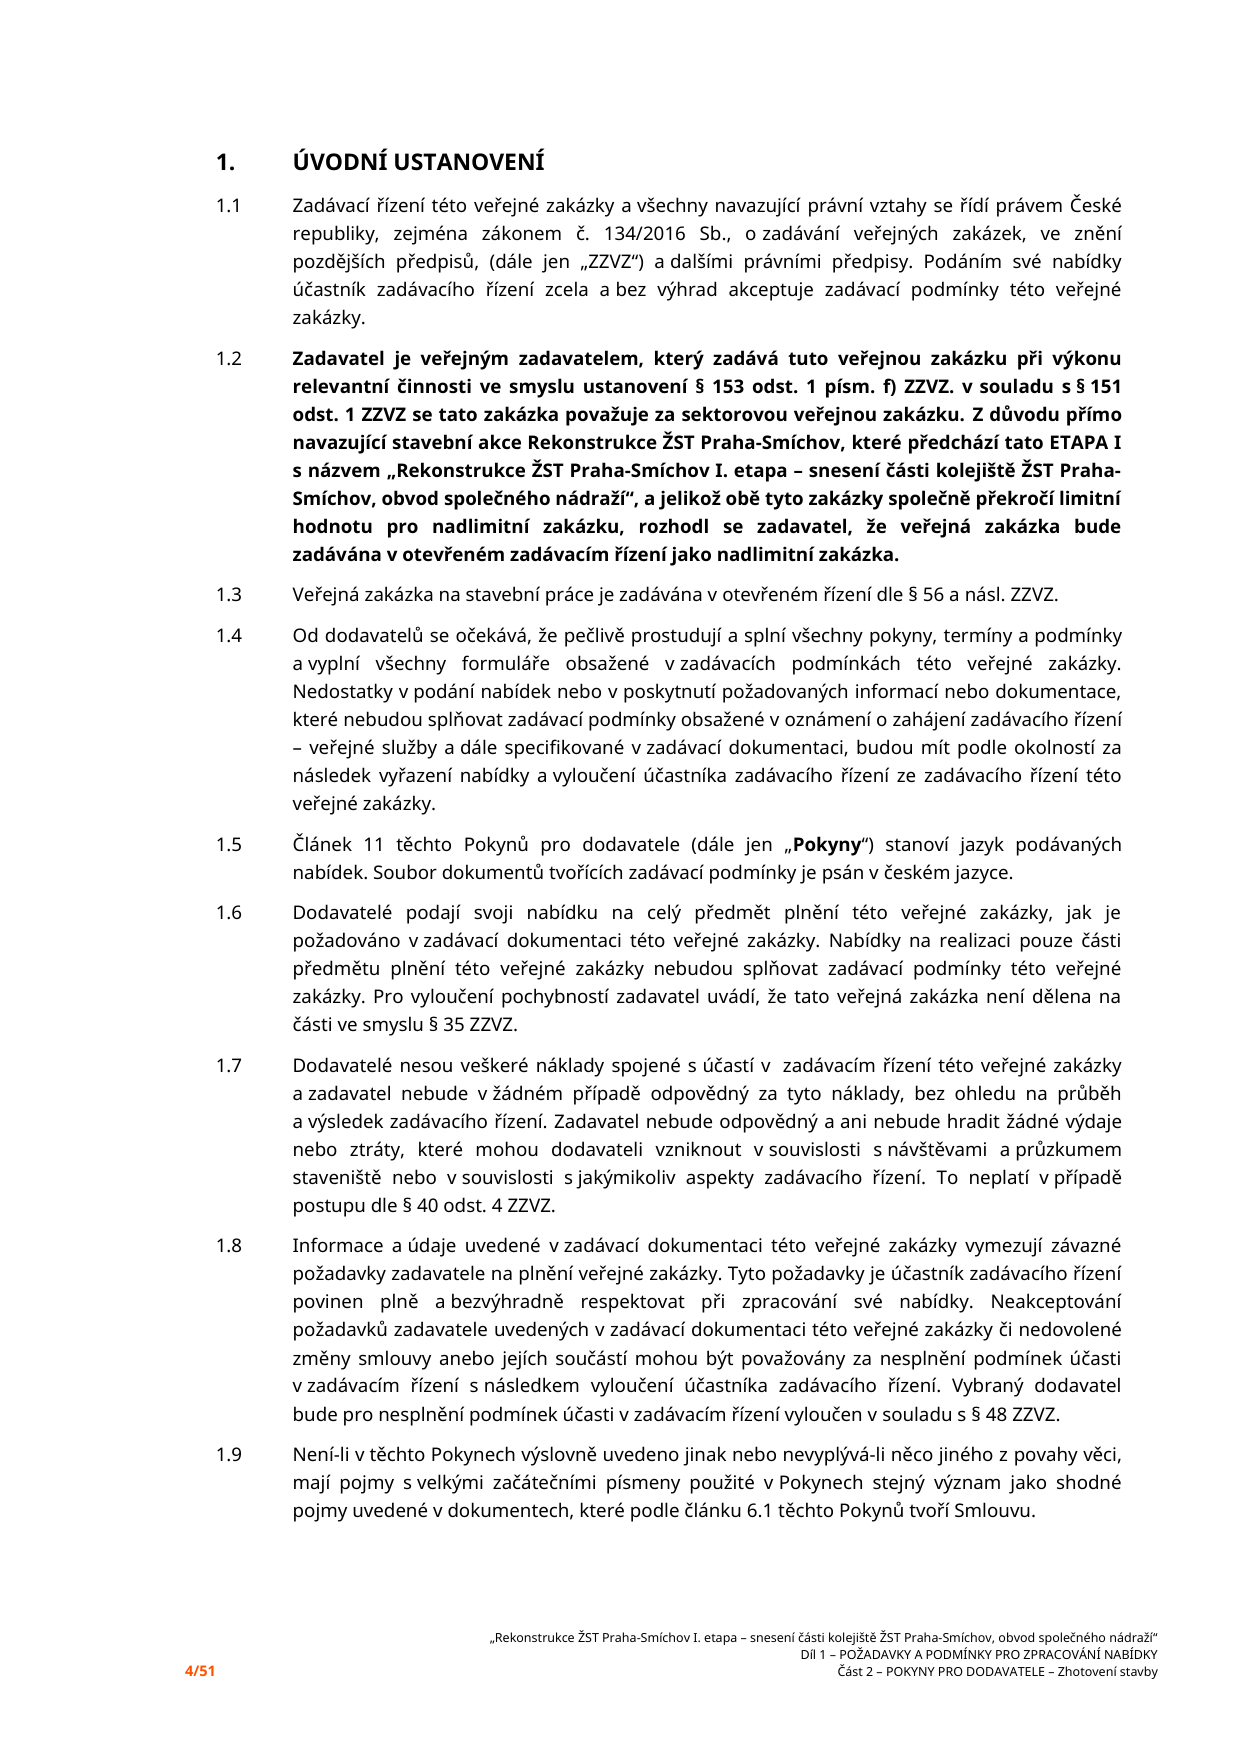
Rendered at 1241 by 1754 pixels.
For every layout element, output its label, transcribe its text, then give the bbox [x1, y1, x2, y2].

text Dodavatelé podají svoji nabídku na celý předmět plnění této veřejné zakázky, jak je požadováno v zadávací dokumentaci této veřejné zakázky. Nabídky na realizaci pouze části předmětu plnění této veřejné zakázky nebudou splňovat zadávací podmínky této veřejné zakázky. Pro vyloučení pochybností zadavatel uvádí, že tato veřejná zakázka není dělena na části ve smyslu § 35 ZZVZ. [216, 899, 1122, 1037]
text Zadavatel je veřejným zadavatelem, který zadává tuto veřejnou zakázku při výkonu relevantní činnosti ve smyslu ustanovení § 153 odst. 1 písm. f) ZZVZ. v souladu s § 151 odst. 1 ZZVZ se tato zakázka považuje za sektorovou veřejnou zakázku. Z důvodu přímo navazující stavební akce Rekonstrukce ŽST Praha-Smíchov, které předchází tato ETAPA I s názvem „Rekonstrukce ŽST Praha-Smíchov I. etapa – snesení části kolejiště ŽST Praha-Smíchov, obvod společného nádraží“, a jelikož obě tyto zakázky společně překročí limitní hodnotu pro nadlimitní zakázku, rozhodl se zadavatel, že veřejná zakázka bude zadávána v otevřeném zadávacím řízení jako nadlimitní zakázka. [216, 345, 1122, 567]
text Od dodavatelů se očekává, že pečlivě prostudují a splní všechny pokyny, termíny a podmínky a vyplní všechny formuláře obsažené v zadávacích podmínkách této veřejné zakázky. Nedostatky v podání nabídek nebo v poskytnutí požadovaných informací nebo dokumentace, které nebudou splňovat zadávací podmínky obsažené v oznámení o zahájení zadávacího řízení – veřejné služby a dále specifikované v zadávací dokumentaci, budou mít podle okolností za následek vyřazení nabídky a vyloučení účastníka zadávacího řízení ze zadávacího řízení této veřejné zakázky. [216, 622, 1122, 816]
text Zadávací řízení této veřejné zakázky a všechny navazující právní vztahy se řídí právem České republiky, zejména zákonem č. 134/2016 Sb., o zadávání veřejných zakázek, ve znění pozdějších předpisů, (dále jen „ZZVZ“) a dalšími právními předpisy. Podáním své nabídky účastník zadávacího řízení zcela a bez výhrad akceptuje zadávací podmínky této veřejné zakázky. [216, 192, 1122, 330]
text Informace a údaje uvedené v zadávací dokumentaci této veřejné zakázky vymezují závazné požadavky zadavatele na plnění veřejné zakázky. Tyto požadavky je účastník zadávacího řízení povinen plně a bezvýhradně respektovat při zpracování své nabídky. Neakceptování požadavků zadavatele uvedených v zadávací dokumentaci této veřejné zakázky či nedovolené změny smlouvy anebo jejích součástí mohou být považovány za nesplnění podmínek účasti v zadávacím řízení s následkem vyloučení účastníka zadávacího řízení. Vybraný dodavatel bude pro nesplnění podmínek účasti v zadávacím řízení vyloučen v souladu s § 48 ZZVZ. [216, 1233, 1122, 1426]
text Není-li v těchto Pokynech výslovně uvedeno jinak nebo nevyplývá-li něco jiného z povahy věci, mají pojmy s velkými začátečními písmeny použité v Pokynech stejný význam jako shodné pojmy uvedené v dokumentech, které podle článku 6.1 těchto Pokynů tvoří Smlouvu. [216, 1441, 1122, 1523]
text Veřejná zakázka na stavební práce je zadávána v otevřeném řízení dle § 56 a násl. ZZVZ. [216, 582, 1122, 607]
text Článek 11 těchto Pokynů pro dodavatele (dále jen „Pokyny“) stanoví jazyk podávaných nabídek. Soubor dokumentů tvořících zadávací podmínky je psán v českém jazyce. [216, 831, 1122, 884]
text ÚVODNÍ USTANOVENÍ [216, 146, 1122, 177]
text Dodavatelé nesou veškeré náklady spojené s účastí v zadávacím řízení této veřejné zakázky a zadavatel nebude v žádném případě odpovědný za tyto náklady, bez ohledu na průběh a výsledek zadávacího řízení. Zadavatel nebude odpovědný a ani nebude hradit žádné výdaje nebo ztráty, které mohou dodavateli vzniknout v souvislosti s návštěvami a průzkumem staveniště nebo v souvislosti s jakýmikoliv aspekty zadávacího řízení. To neplatí v případě postupu dle § 40 odst. 4 ZZVZ. [216, 1052, 1122, 1218]
